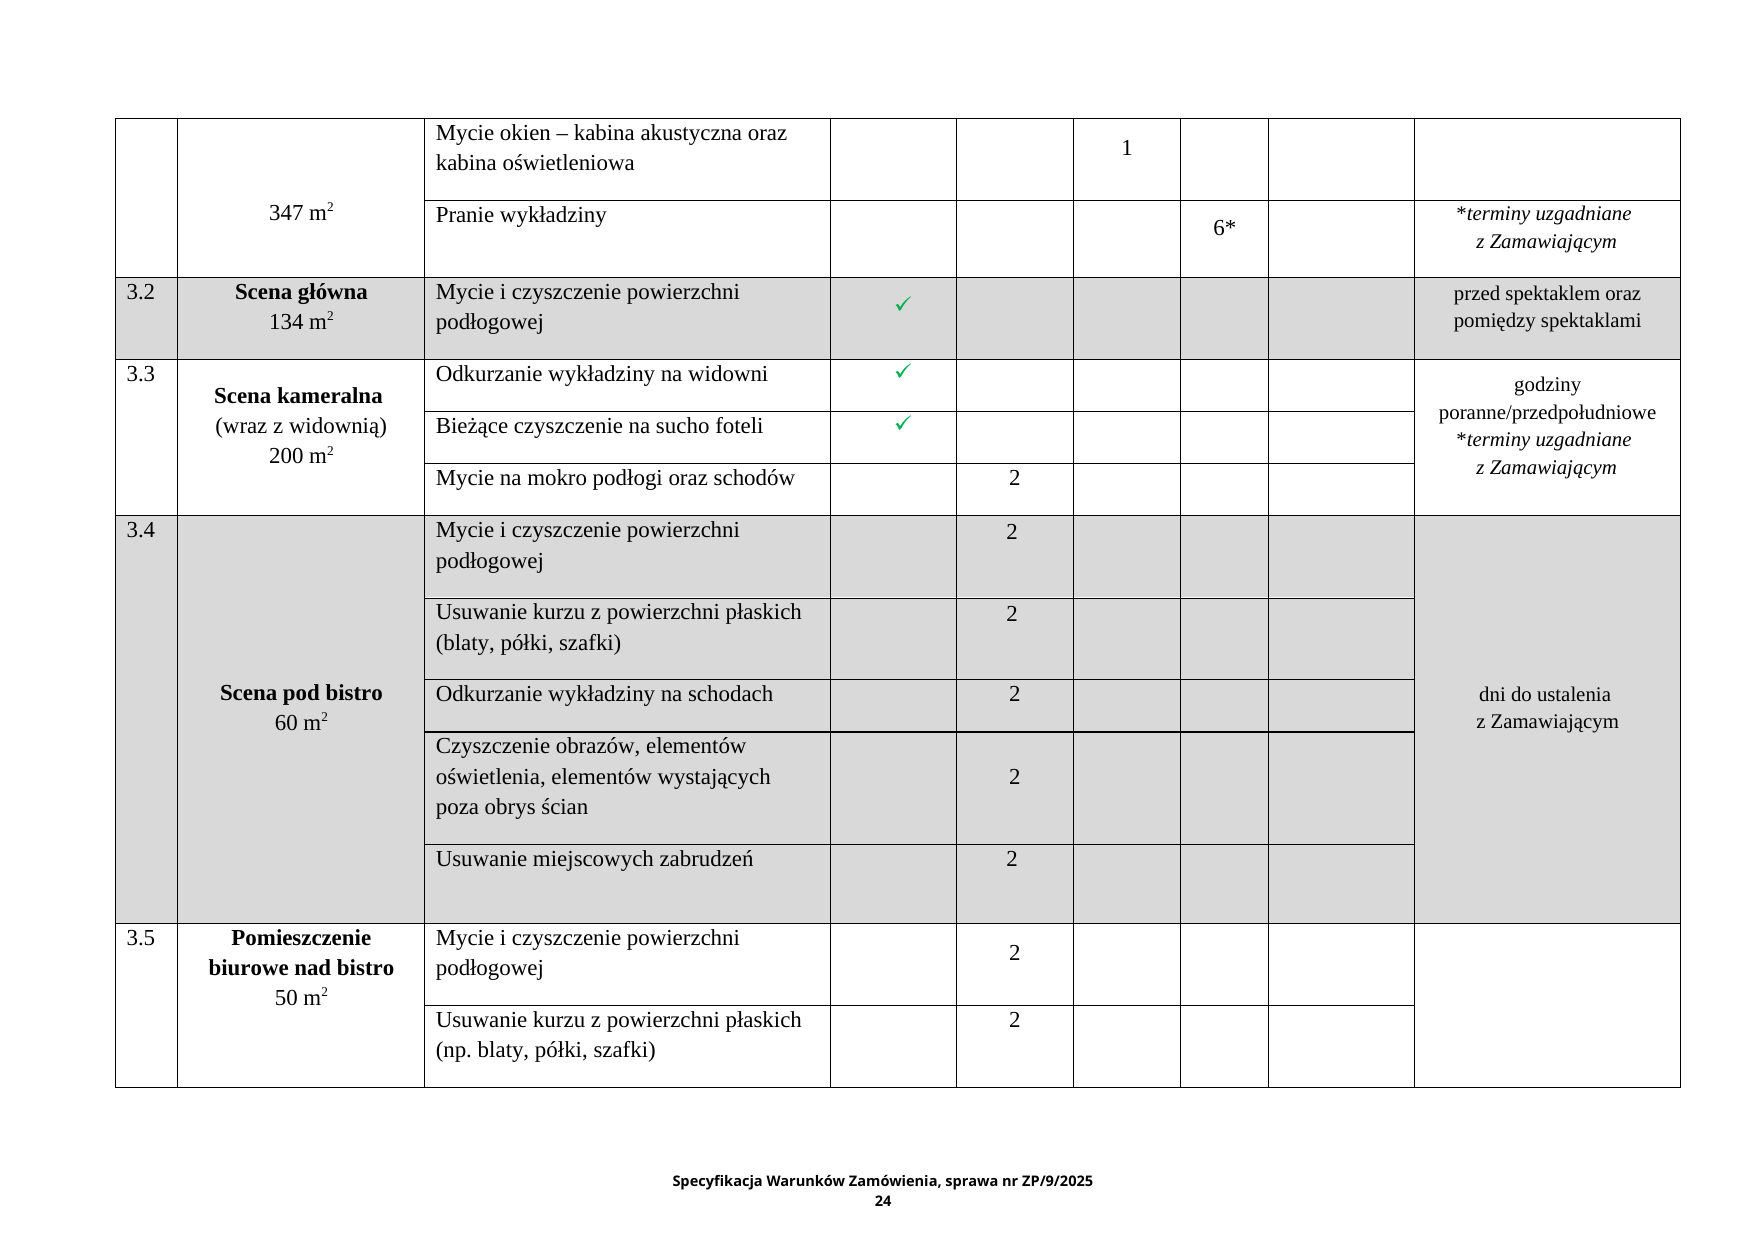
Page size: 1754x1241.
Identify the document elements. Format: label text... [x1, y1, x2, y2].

table_cell [1181, 845, 1268, 923]
table_cell Pranie wykładziny [425, 201, 830, 277]
table_cell Mycie na mokro podłogi oraz schodów [425, 464, 830, 515]
table_cell Scena główna 134 m2 [178, 278, 424, 359]
table_cell [1269, 278, 1414, 359]
table_cell [1074, 924, 1180, 1005]
table_cell [1074, 1006, 1180, 1087]
table_cell [1074, 464, 1180, 515]
table_cell Pomieszczenie biurowe nad bistro 50 m2 [178, 924, 424, 1087]
table_cell 2 [957, 1006, 1073, 1087]
table_cell [957, 201, 1073, 277]
table_cell [1269, 733, 1414, 844]
table_cell [1074, 278, 1180, 359]
table_cell [1074, 599, 1180, 679]
table_cell [1074, 845, 1180, 923]
table_cell [1074, 201, 1180, 277]
table_cell 2 [957, 516, 1073, 597]
table_cell Scena pod bistro 60 m2 [178, 516, 424, 923]
table_cell 1 [1074, 119, 1180, 200]
table_cell [957, 119, 1073, 200]
table_cell [1415, 924, 1680, 1087]
table_cell 3.5 [116, 924, 177, 1087]
table_cell [1074, 412, 1180, 463]
table_cell 3.4 [116, 516, 177, 923]
table_cell Bieżące czyszczenie na sucho foteli [425, 412, 830, 463]
table_cell Czyszczenie obrazów, elementów oświetlenia, elementów wystających poza obrys ścian [425, 733, 830, 844]
table_cell [831, 680, 956, 731]
table_cell [831, 924, 956, 1005]
table_cell [1269, 680, 1414, 731]
table_cell [1074, 680, 1180, 731]
table_cell [1269, 412, 1414, 463]
table_cell Mycie i czyszczenie powierzchni podłogowej [425, 924, 830, 1005]
table_cell [1074, 360, 1180, 411]
table_cell Odkurzanie wykładziny na widowni [425, 360, 830, 411]
table_cell Mycie i czyszczenie powierzchni podłogowej [425, 278, 830, 359]
table_cell [1269, 119, 1414, 200]
table_cell [1181, 733, 1268, 844]
table_cell [831, 278, 956, 359]
table_cell [1181, 119, 1268, 200]
table_cell 2 [957, 845, 1073, 923]
table_cell [1269, 201, 1414, 277]
table_cell [1269, 1006, 1414, 1087]
table_cell *terminy uzgadniane z Zamawiającym [1415, 201, 1680, 277]
table_cell [1269, 845, 1414, 923]
table_cell [1269, 360, 1414, 411]
table_cell 2 [957, 733, 1073, 844]
table_cell [831, 516, 956, 597]
table_cell [957, 278, 1073, 359]
table_cell [831, 201, 956, 277]
table_cell [831, 412, 956, 463]
table_cell Usuwanie kurzu z powierzchni płaskich (blaty, półki, szafki) [425, 599, 830, 679]
table_cell [1181, 360, 1268, 411]
table_cell 2 [957, 924, 1073, 1005]
table_cell [1181, 516, 1268, 597]
table_cell [831, 733, 956, 844]
table_cell [1269, 516, 1414, 597]
table_cell [1181, 412, 1268, 463]
table_cell [1181, 924, 1268, 1005]
table_cell Usuwanie kurzu z powierzchni płaskich (np. blaty, półki, szafki) [425, 1006, 830, 1087]
table_cell przed spektaklem oraz pomiędzy spektaklami [1415, 278, 1680, 359]
table_cell [831, 845, 956, 923]
table_cell 3.3 [116, 360, 177, 515]
table_cell dni do ustalenia z Zamawiającym [1415, 516, 1680, 923]
table_cell [1269, 599, 1414, 679]
table_cell Mycie okien – kabina akustyczna oraz kabina oświetleniowa [425, 119, 830, 200]
table_cell 2 [957, 599, 1073, 679]
table_cell Mycie i czyszczenie powierzchni podłogowej [425, 516, 830, 597]
table_cell [1074, 733, 1180, 844]
table_cell [831, 1006, 956, 1087]
table_cell godziny poranne/przedpołudniowe *terminy uzgadniane z Zamawiającym [1415, 360, 1680, 515]
table_cell Scena kameralna (wraz z widownią) 200 m2 [178, 360, 424, 515]
table_cell [831, 119, 956, 200]
table_cell [831, 599, 956, 679]
table_cell [1181, 680, 1268, 731]
table_cell 2 [957, 464, 1073, 515]
table_cell [957, 360, 1073, 411]
table_cell [1181, 278, 1268, 359]
table_cell [1074, 516, 1180, 597]
table_cell [1269, 464, 1414, 515]
table_cell [831, 464, 956, 515]
table_cell Usuwanie miejscowych zabrudzeń [425, 845, 830, 923]
table_cell [1181, 599, 1268, 679]
table_cell 3.2 [116, 278, 177, 359]
table_cell [831, 360, 956, 411]
table_cell Odkurzanie wykładziny na schodach [425, 680, 830, 731]
table_cell [957, 412, 1073, 463]
table_cell 6* [1181, 201, 1268, 277]
table_cell [1269, 924, 1414, 1005]
table_cell [1181, 464, 1268, 515]
table_cell [1181, 1006, 1268, 1087]
table_cell 2 [957, 680, 1073, 731]
